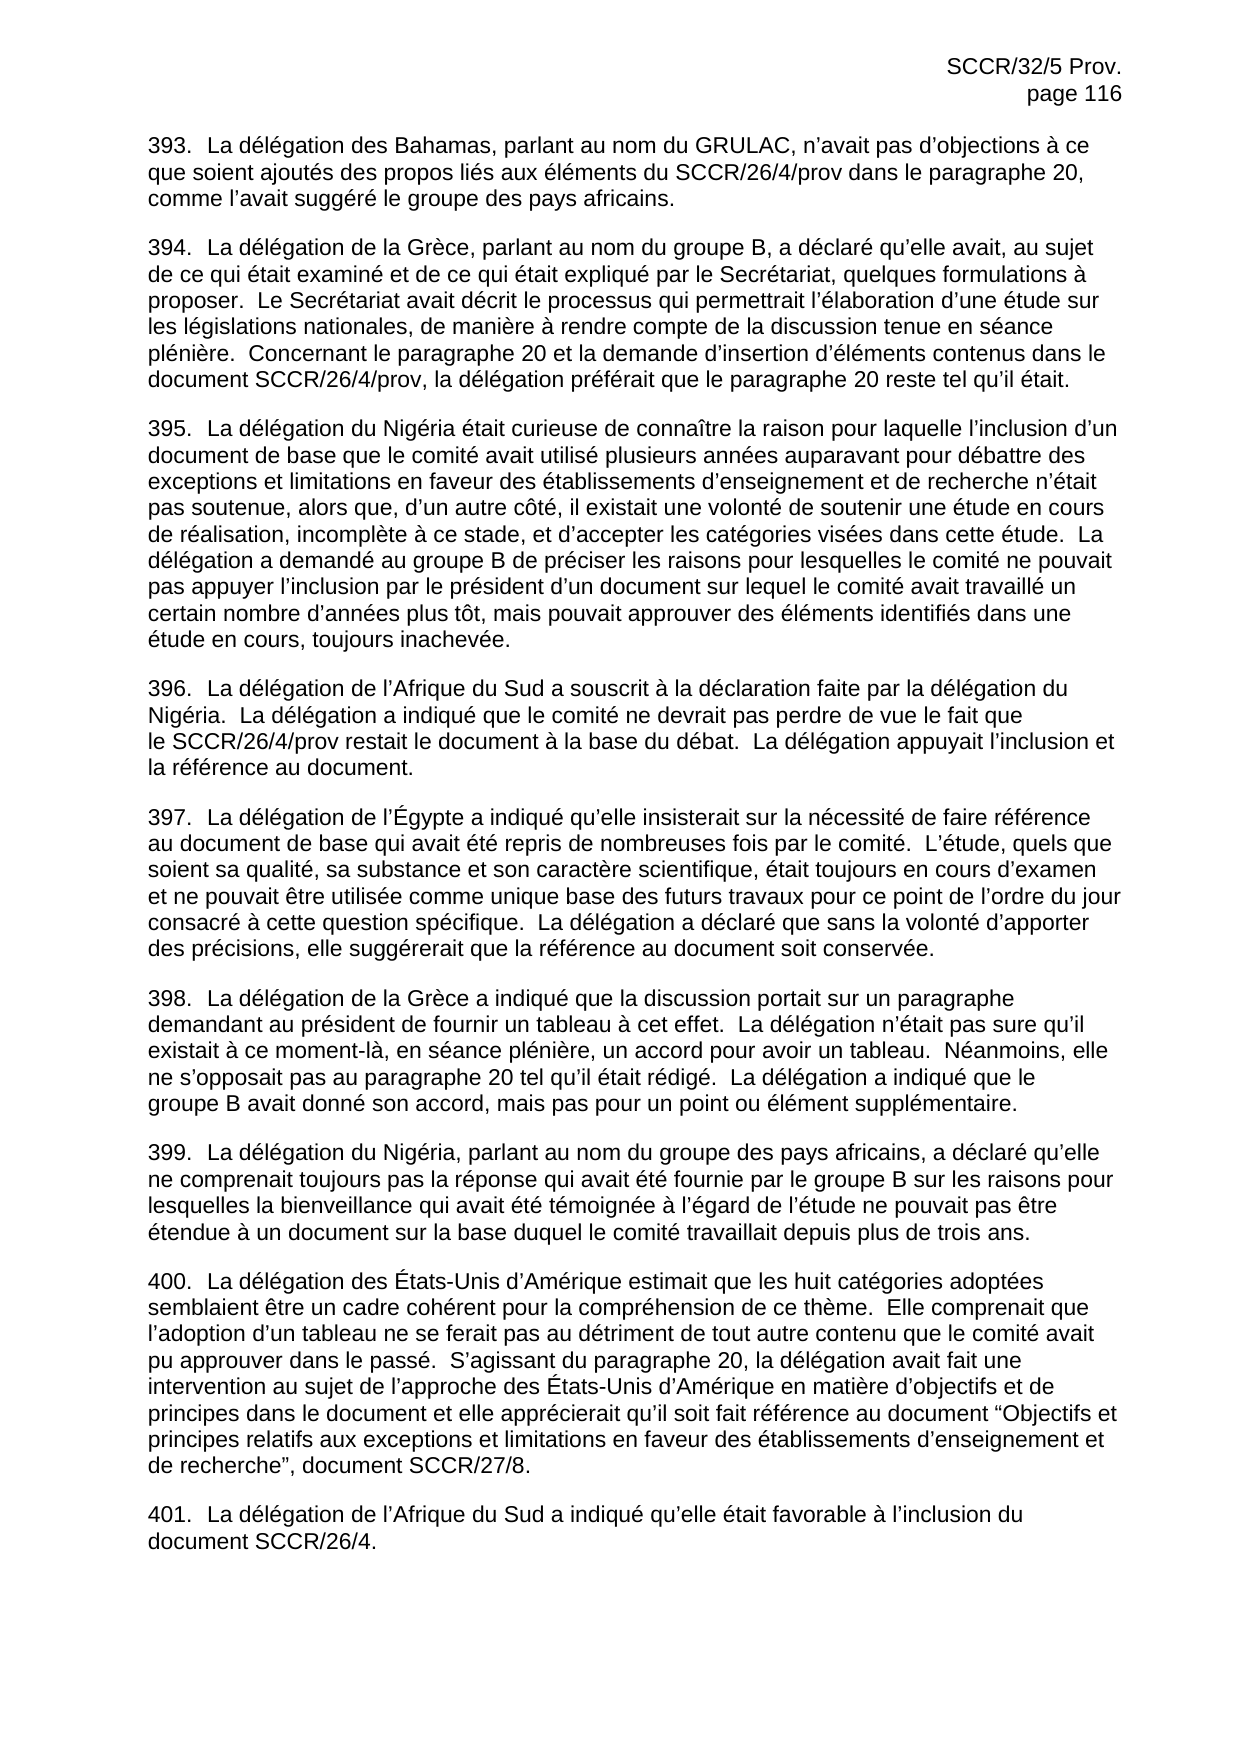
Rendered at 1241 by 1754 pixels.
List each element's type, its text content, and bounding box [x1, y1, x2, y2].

text La délégation de l’Égypte a indiqué qu’elle insisterait sur la nécessité de faire référence au document de base qui avait été repris de nombreuses fois par le comité. L’étude, quels que soient sa qualité, sa substance et son caractère scientifique, était toujours en cours d’examen et ne pouvait être utilisée comme unique base des futurs travaux pour ce point de l’ordre du jour consacré à cette question spécifique. La délégation a déclaré que sans la volonté d’apporter des précisions, elle suggérerait que la référence au document soit conservée. [148, 804, 1122, 962]
text La délégation du Nigéria était curieuse de connaître la raison pour laquelle l’inclusion d’un document de base que le comité avait utilisé plusieurs années auparavant pour débattre des exceptions et limitations en faveur des établissements d’enseignement et de recherche n’était pas soutenue, alors que, d’un autre côté, il existait une volonté de soutenir une étude en cours de réalisation, incomplète à ce stade, et d’accepter les catégories visées dans cette étude. La délégation a demandé au groupe B de préciser les raisons pour lesquelles le comité ne pouvait pas appuyer l’inclusion par le président d’un document sur lequel le comité avait travaillé un certain nombre d’années plus tôt, mais pouvait approuver des éléments identifiés dans une étude en cours, toujours inachevée. [148, 415, 1122, 652]
text La délégation des Bahamas, parlant au nom du GRULAC, n’avait pas d’objections à ce que soient ajoutés des propos liés aux éléments du SCCR/26/4/prov dans le paragraphe 20, comme l’avait suggéré le groupe des pays africains. [148, 132, 1122, 211]
text La délégation du Nigéria, parlant au nom du groupe des pays africains, a déclaré qu’elle ne comprenait toujours pas la réponse qui avait été fournie par le groupe B sur les raisons pour lesquelles la bienveillance qui avait été témoignée à l’égard de l’étude ne pouvait pas être étendue à un document sur la base duquel le comité travaillait depuis plus de trois ans. [148, 1139, 1122, 1245]
text La délégation de l’Afrique du Sud a souscrit à la déclaration faite par la délégation du Nigéria. La délégation a indiqué que le comité ne devrait pas perdre de vue le fait que le SCCR/26/4/prov restait le document à la base du débat. La délégation appuyait l’inclusion et la référence au document. [148, 675, 1122, 781]
text La délégation de l’Afrique du Sud a indiqué qu’elle était favorable à l’inclusion du document SCCR/26/4. [148, 1501, 1122, 1554]
text La délégation des États-Unis d’Amérique estimait que les huit catégories adoptées semblaient être un cadre cohérent pour la compréhension de ce thème. Elle comprenait que l’adoption d’un tableau ne se ferait pas au détriment de tout autre contenu que le comité avait pu approuver dans le passé. S’agissant du paragraphe 20, la délégation avait fait une intervention au sujet de l’approche des États-Unis d’Amérique en matière d’objectifs et de principes dans le document et elle apprécierait qu’il soit fait référence au document “Objectifs et principes relatifs aux exceptions et limitations en faveur des établissements d’enseignement et de recherche”, document SCCR/27/8. [148, 1268, 1122, 1478]
text La délégation de la Grèce a indiqué que la discussion portait sur un paragraphe demandant au président de fournir un tableau à cet effet. La délégation n’était pas sure qu’il existait à ce moment-là, en séance plénière, un accord pour avoir un tableau. Néanmoins, elle ne s’opposait pas au paragraphe 20 tel qu’il était rédigé. La délégation a indiqué que le groupe B avait donné son accord, mais pas pour un point ou élément supplémentaire. [148, 985, 1122, 1116]
text La délégation de la Grèce, parlant au nom du groupe B, a déclaré qu’elle avait, au sujet de ce qui était examiné et de ce qui était expliqué par le Secrétariat, quelques formulations à proposer. Le Secrétariat avait décrit le processus qui permettrait l’élaboration d’une étude sur les législations nationales, de manière à rendre compte de la discussion tenue en séance plénière. Concernant le paragraphe 20 et la demande d’insertion d’éléments contenus dans le document SCCR/26/4/prov, la délégation préférait que le paragraphe 20 reste tel qu’il était. [148, 234, 1122, 392]
